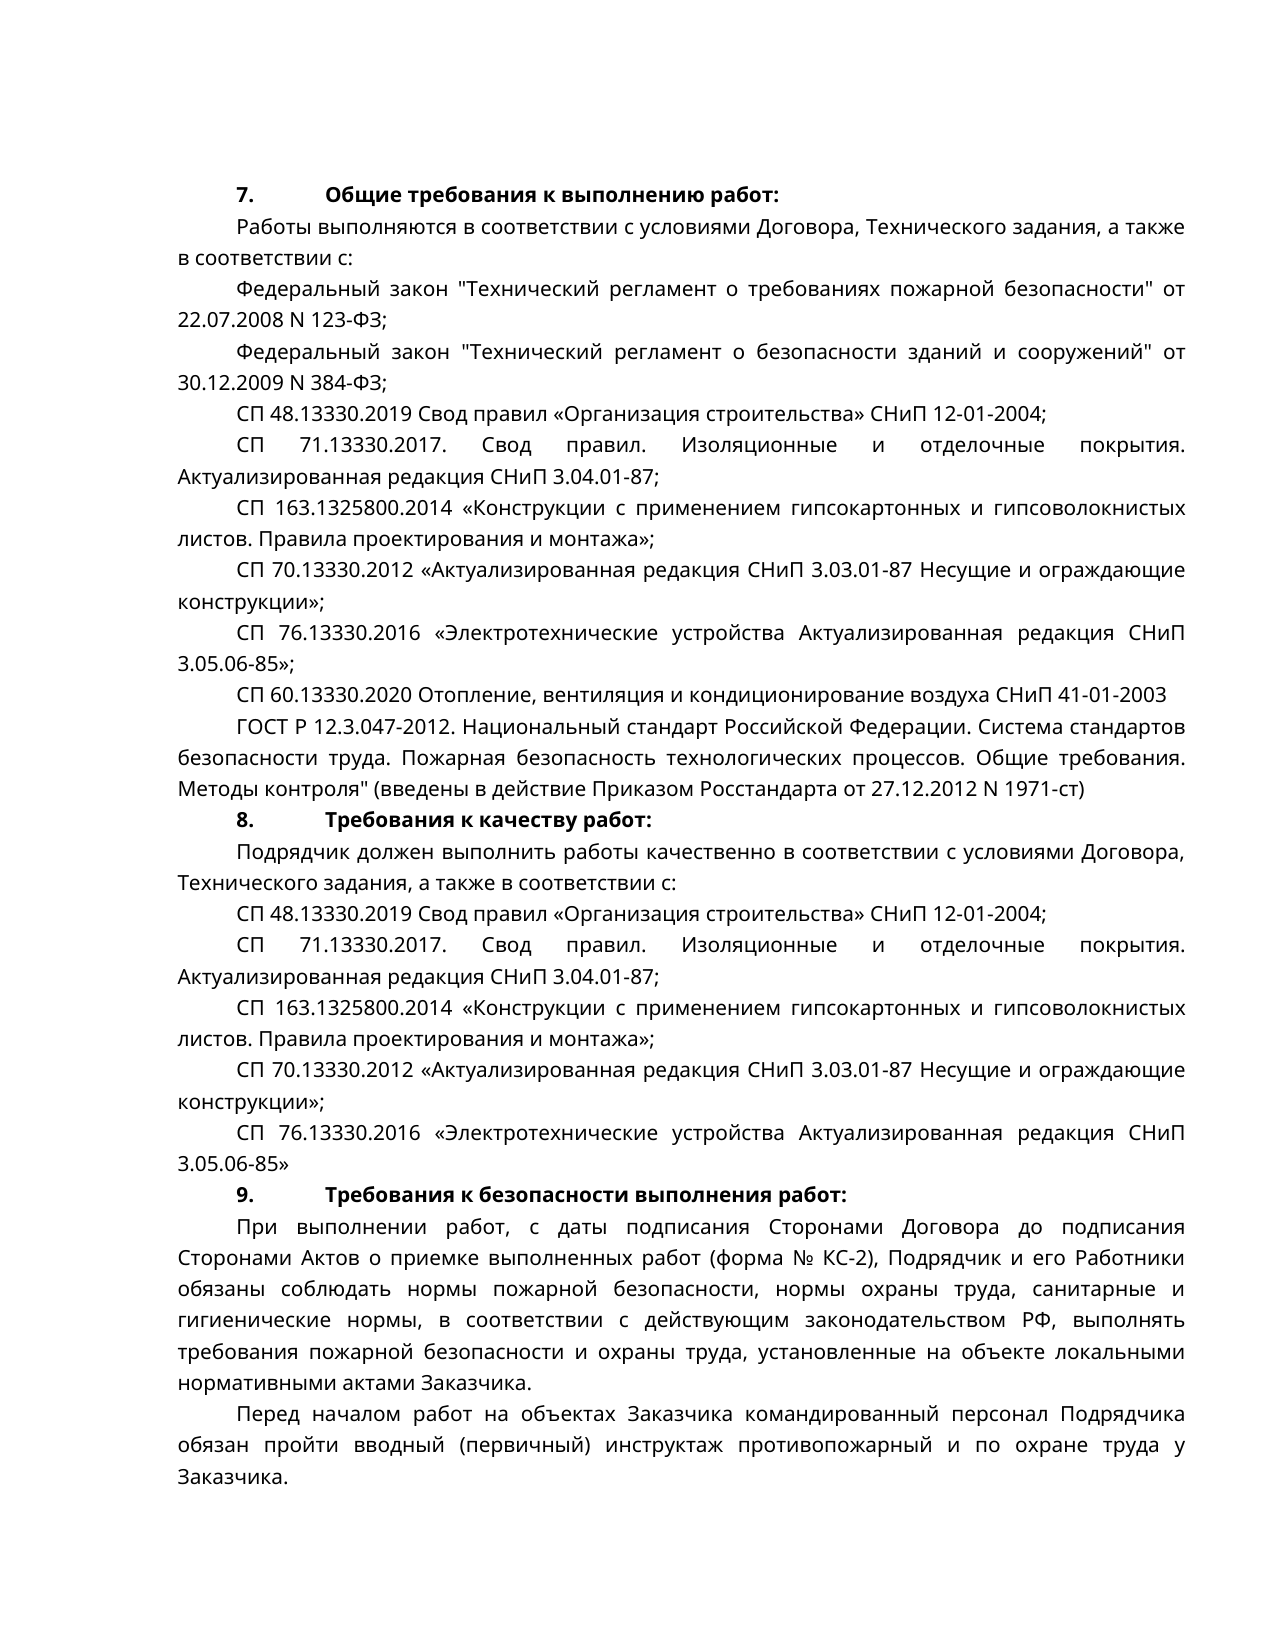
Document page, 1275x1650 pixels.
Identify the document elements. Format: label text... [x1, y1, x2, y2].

text СП 48.13330.2019 Свод правил «Организация строительства» СНиП 12-01-2004; [177, 399, 1186, 428]
list Требования к качеству работ: [177, 806, 1186, 834]
text СП 48.13330.2019 Свод правил «Организация строительства» СНиП 12-01-2004; [177, 899, 1186, 928]
text Федеральный закон "Технический регламент о безопасности зданий и сооружений" от 30.12.2009 N 384-ФЗ; [177, 337, 1186, 397]
list Требования к безопасности выполнения работ: [177, 1181, 1186, 1209]
text СП 71.13330.2017. Свод правил. Изоляционные и отделочные покрытия. Актуализированная редакция СНиП 3.04.01-87; [177, 431, 1186, 490]
text Работы выполняются в соответствии с условиями Договора, Технического задания, а также в соответствии с: [177, 212, 1186, 272]
list Общие требования к выполнению работ: [177, 181, 1186, 209]
text Федеральный закон "Технический регламент о требованиях пожарной безопасности" от 22.07.2008 N 123-ФЗ; [177, 274, 1186, 334]
text При выполнении работ, с даты подписания Сторонами Договора до подписания Сторонами Актов о приемке выполненных работ (форма № КС-2), Подрядчик и его Работники обязаны соблюдать нормы пожарной безопасности, нормы охраны труда, санитарные и гигиенические нормы, в соответствии с действующим законодательством РФ, выполнять требования пожарной безопасности и охраны труда, установленные на объекте локальными нормативными актами Заказчика. [177, 1212, 1186, 1397]
text СП 76.13330.2016 «Электротехнические устройства Актуализированная редакция СНиП 3.05.06-85» [177, 1118, 1186, 1178]
text ГОСТ Р 12.3.047-2012. Национальный стандарт Российской Федерации. Система стандартов безопасности труда. Пожарная безопасность технологических процессов. Общие требования. Методы контроля" (введены в действие Приказом Росстандарта от 27.12.2012 N 1971-ст) [177, 712, 1186, 803]
text СП 60.13330.2020 Отопление, вентиляция и кондиционирование воздуха СНиП 41-01-2003 [177, 681, 1186, 709]
text СП 70.13330.2012 «Актуализированная редакция СНиП 3.03.01-87 Несущие и ограждающие конструкции»; [177, 556, 1186, 615]
text СП 76.13330.2016 «Электротехнические устройства Актуализированная редакция СНиП 3.05.06-85»; [177, 618, 1186, 678]
text СП 163.1325800.2014 «Конструкции с применением гипсокартонных и гипсоволокнистых листов. Правила проектирования и монтажа»; [177, 493, 1186, 553]
text СП 70.13330.2012 «Актуализированная редакция СНиП 3.03.01-87 Несущие и ограждающие конструкции»; [177, 1056, 1186, 1115]
text СП 71.13330.2017. Свод правил. Изоляционные и отделочные покрытия. Актуализированная редакция СНиП 3.04.01-87; [177, 931, 1186, 990]
text Перед началом работ на объектах Заказчика командированный персонал Подрядчика обязан пройти вводный (первичный) инструктаж противопожарный и по охране труда у Заказчика. [177, 1399, 1186, 1490]
text Подрядчик должен выполнить работы качественно в соответствии с условиями Договора, Технического задания, а также в соответствии с: [177, 837, 1186, 897]
text СП 163.1325800.2014 «Конструкции с применением гипсокартонных и гипсоволокнистых листов. Правила проектирования и монтажа»; [177, 993, 1186, 1053]
